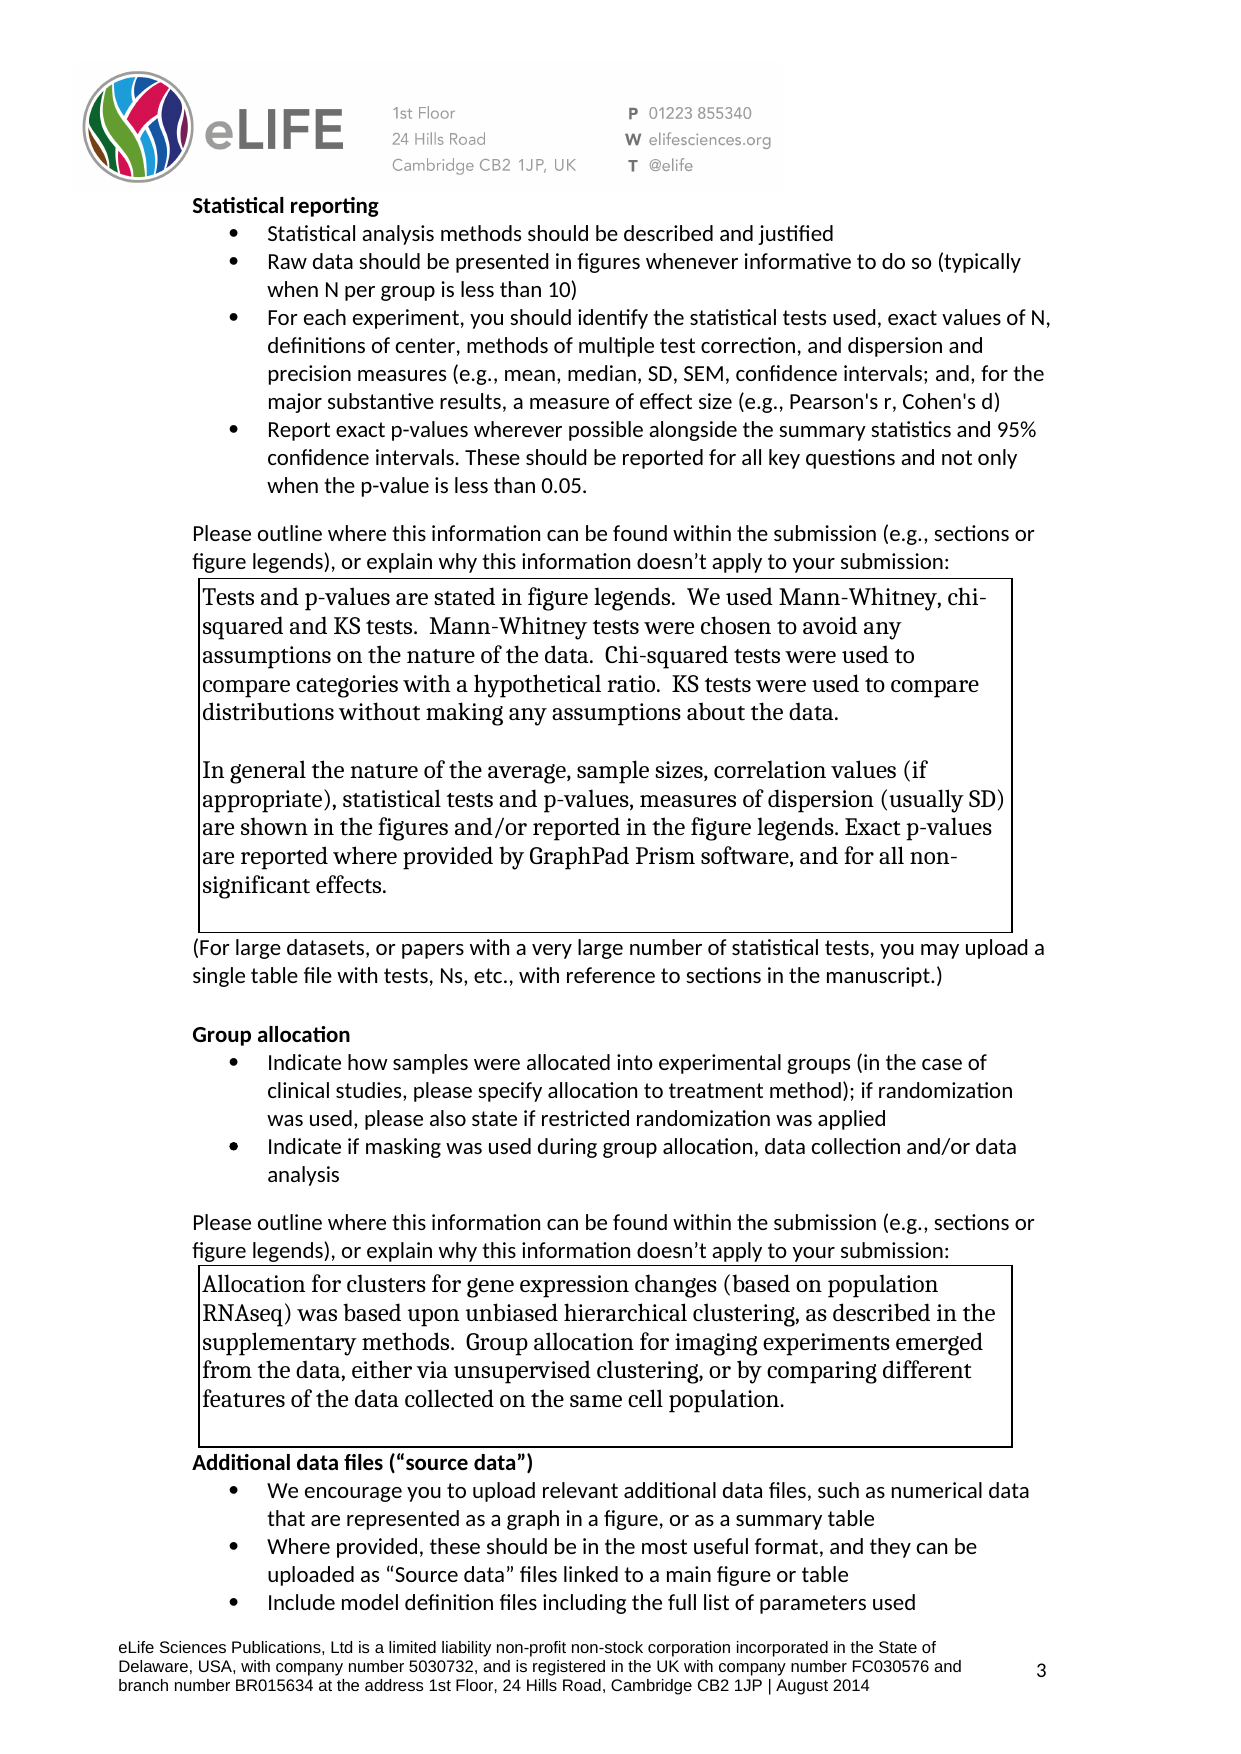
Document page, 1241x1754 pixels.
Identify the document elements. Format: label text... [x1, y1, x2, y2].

text Group allocation [192, 1020, 1053, 1048]
list Include model definition files including the full list of parameters used [229, 1588, 1053, 1616]
text Tests and p-values are stated in figure legends. We used Mann-Whitney, chi-squared and KS tests. Mann-Whitney tests were chosen to avoid any assumptions on the nature of the data. Chi-squared tests were used to compare categories with a hypothetical ratio. KS tests were used to compare distributions without making any assumptions about the data. [200, 581, 1011, 727]
list Indicate how samples were allocated into experimental groups (in the case of clinical studies, please specify allocation to treatment method); if randomization was used, please also state if restricted randomization was applied [229, 1048, 1053, 1132]
list Report exact p-values wherever possible alongside the summary statistics and 95% confidence intervals. These should be reported for all key questions and not only when the p-value is less than 0.05. [229, 415, 1053, 499]
text Allocation for clusters for gene expression changes (based on population RNAseq) was based upon unbiased hierarchical clustering, as described in the supplementary methods. Group allocation for imaging experiments emerged from the data, either via unsupervised clustering, or by comparing different features of the data collected on the same cell population. [200, 1268, 1011, 1414]
list Statistical analysis methods should be described and justified [229, 219, 1053, 247]
text Please outline where this information can be found within the submission (e.g., sections or figure legends), or explain why this information doesn’t apply to your submission: [192, 519, 1053, 575]
list For each experiment, you should identify the statistical tests used, exact values of N, definitions of center, methods of multiple test correction, and dispersion and precision measures (e.g., mean, median, SD, SEM, confidence intervals; and, for the major substantive results, a measure of effect size (e.g., Pearson's r, Cohen's d) [229, 303, 1053, 415]
text (For large datasets, or papers with a very large number of statistical tests, you may upload a single table file with tests, Ns, etc., with reference to sections in the manuscript.) [192, 603, 1053, 989]
text Statistical reporting [192, 191, 1053, 219]
list Raw data should be presented in figures whenever informative to do so (typically when N per group is less than 10) [229, 247, 1053, 303]
list Where provided, these should be in the most useful format, and they can be uploaded as “Source data” files linked to a main figure or table [229, 1532, 1053, 1588]
text Please outline where this information can be found within the submission (e.g., sections or figure legends), or explain why this information doesn’t apply to your submission: [192, 1208, 1053, 1264]
list We encourage you to upload relevant additional data files, such as numerical data that are represented as a graph in a figure, or as a summary table [229, 1476, 1053, 1532]
text Additional data files (“source data”) [192, 1295, 1053, 1476]
list Indicate if masking was used during group allocation, data collection and/or data analysis [229, 1132, 1053, 1188]
picture [73, 59, 784, 191]
text In general the nature of the average, sample sizes, correlation values (if appropriate), statistical tests and p-values, measures of dispersion (usually SD) are shown in the figures and/or reported in the figure legends. Exact p-values are reported where provided by GraphPad Prism software, and for all non-significant effects. [202, 756, 1009, 899]
